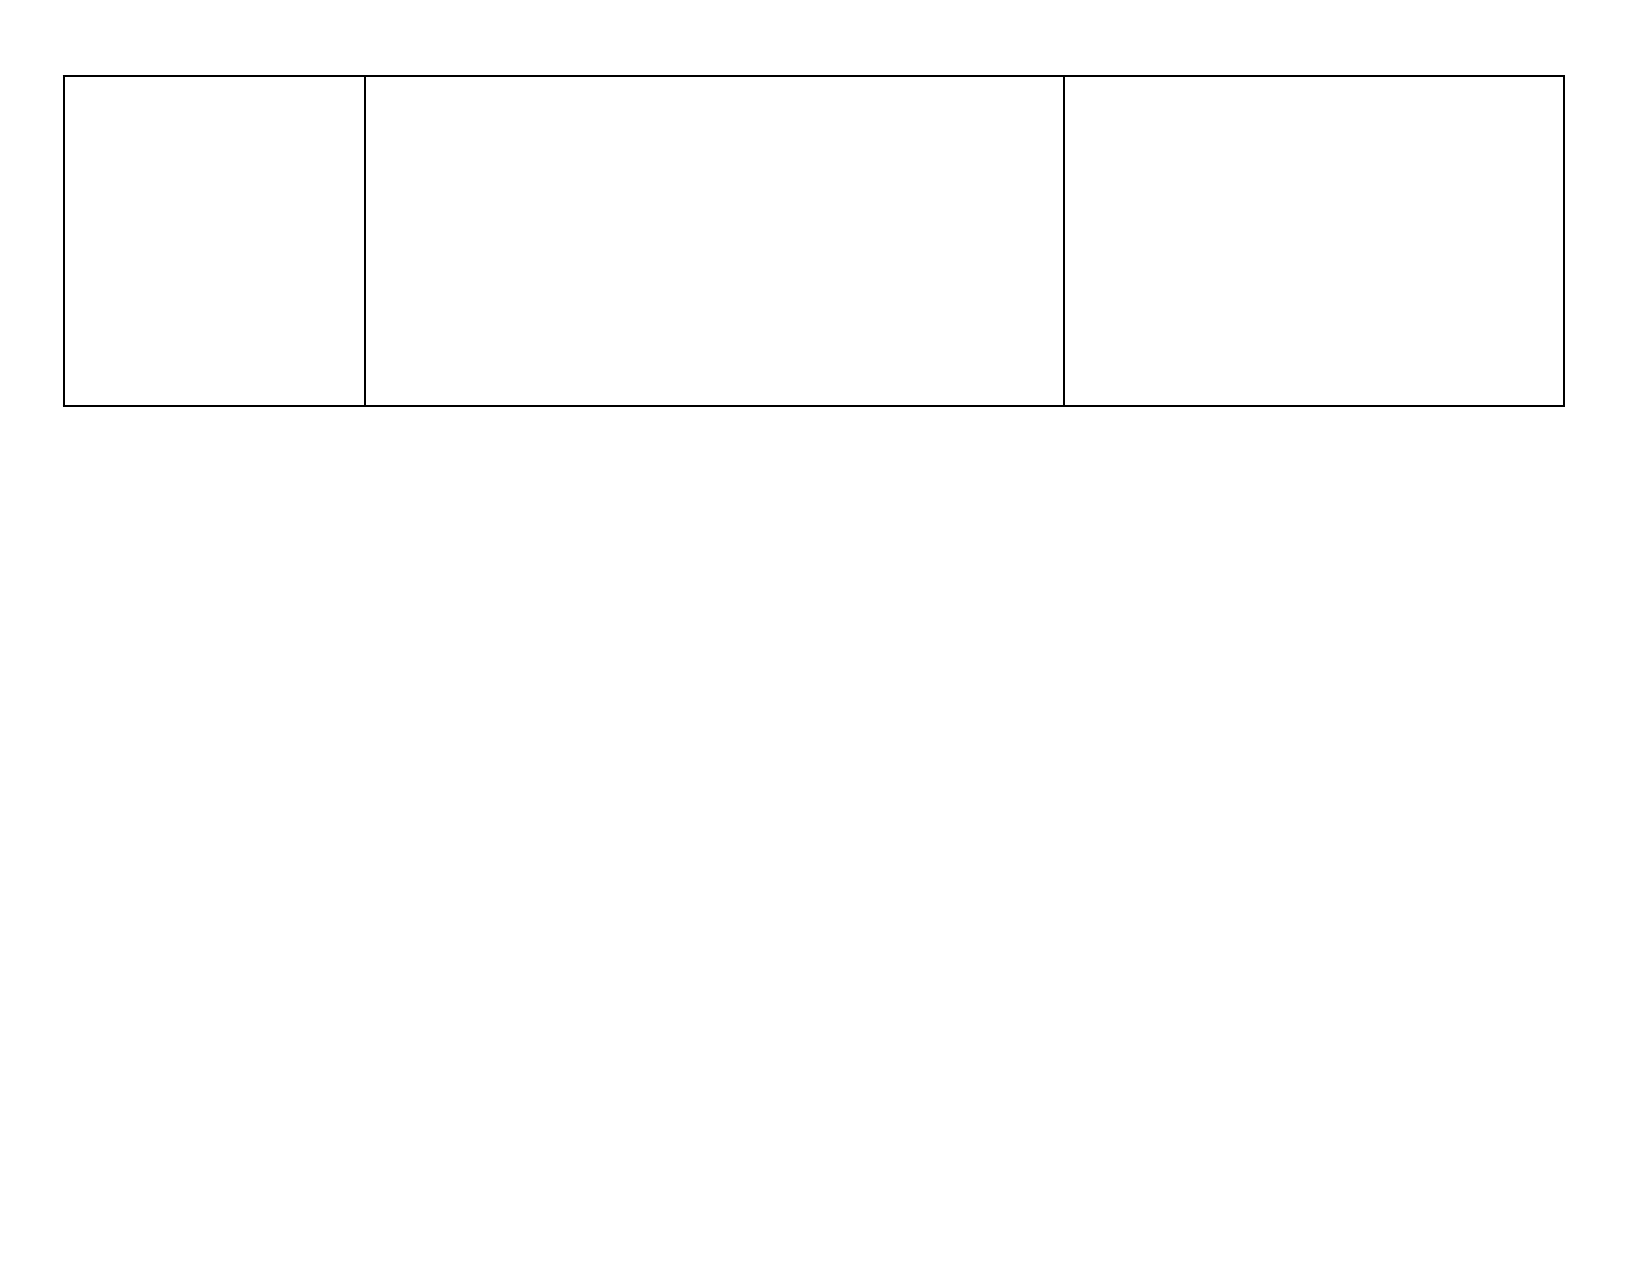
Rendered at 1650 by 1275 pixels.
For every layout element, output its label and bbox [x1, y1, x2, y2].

table_cell [65, 77, 364, 404]
table_cell [1065, 77, 1563, 404]
table_cell [366, 77, 1063, 404]
